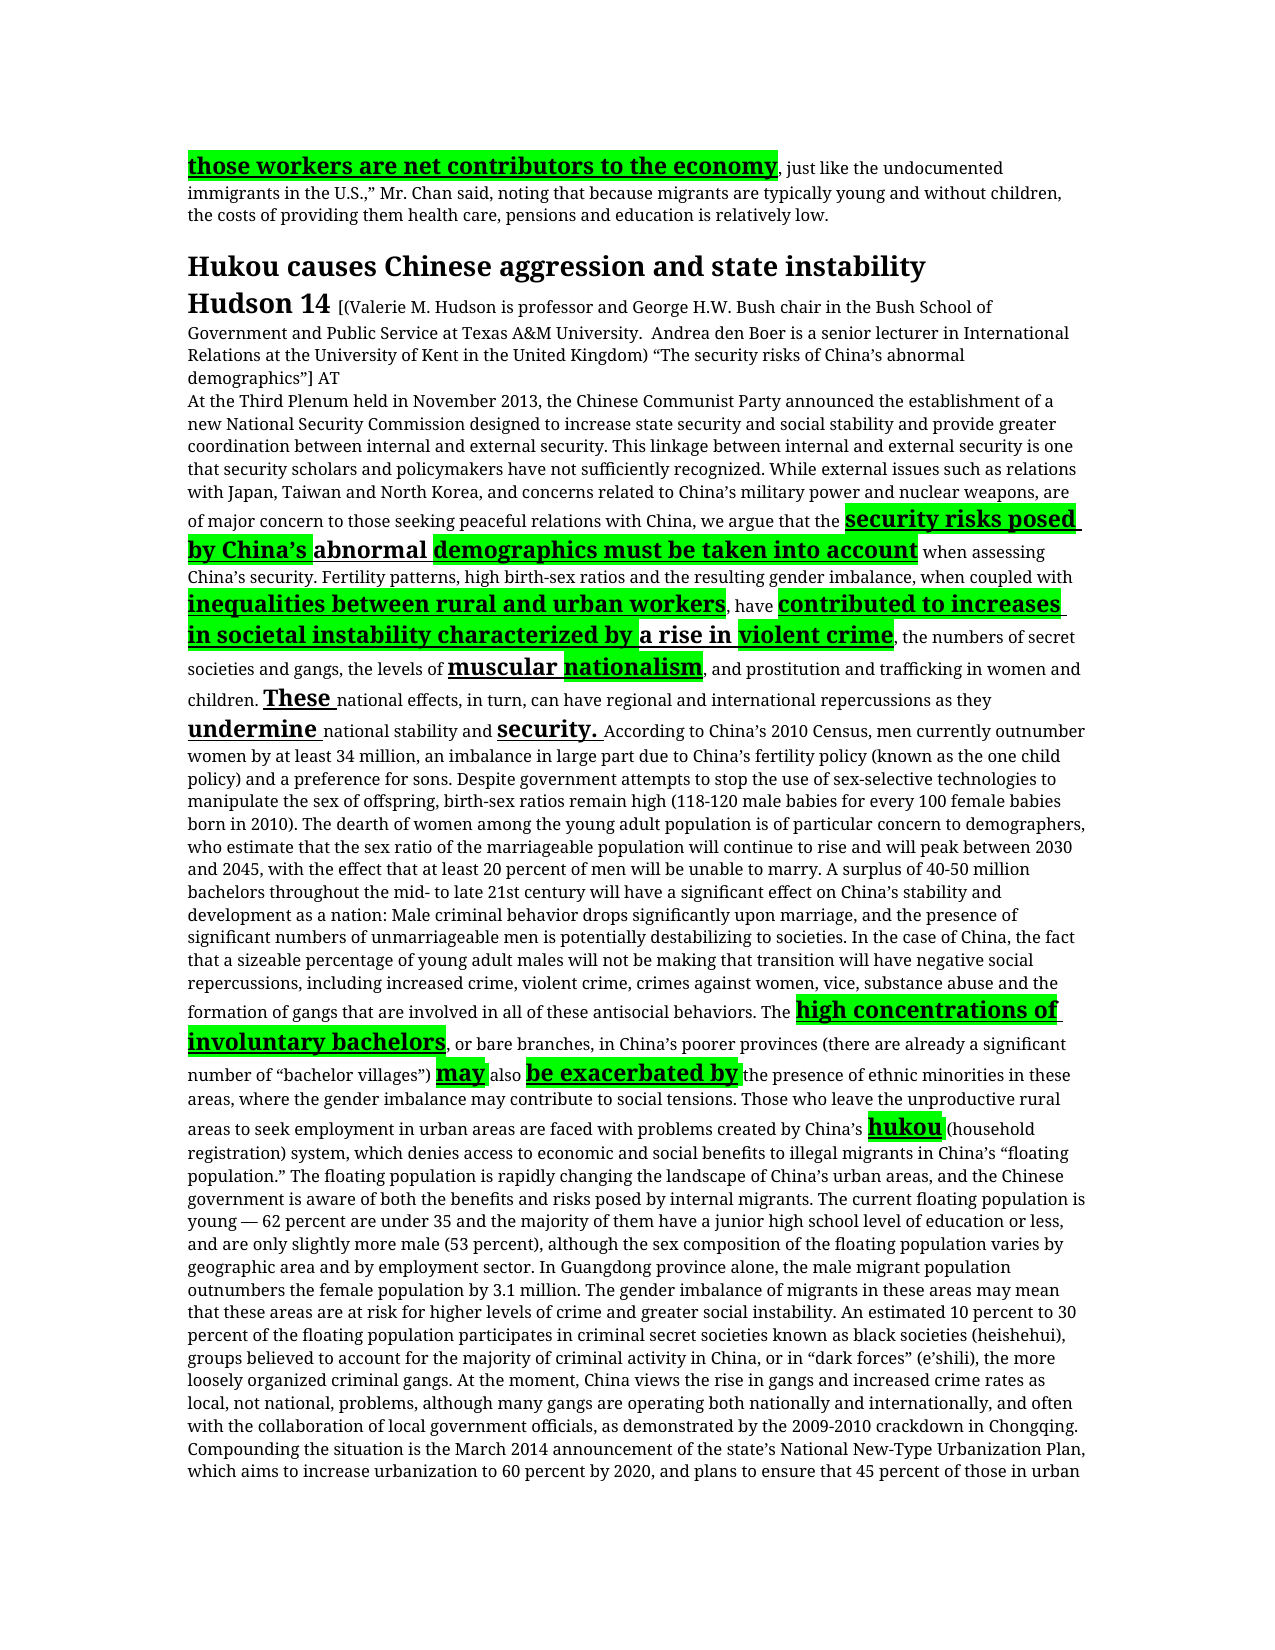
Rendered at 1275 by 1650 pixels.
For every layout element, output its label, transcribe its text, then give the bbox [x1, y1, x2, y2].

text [187, 389, 1087, 1482]
text Hudson 14 [(Valerie M. Hudson is professor and George H.W. Bush chair in the Bush School of Government and Public Service at Texas A&M University. Andrea den Boer is a senior lecturer in International Relations at the University of Kent in the United Kingdom) “The security risks of China’s abnormal demographics”] AT [187, 284, 1087, 389]
subtitle Hukou causes Chinese aggression and state instability [187, 247, 1087, 284]
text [187, 150, 1087, 227]
